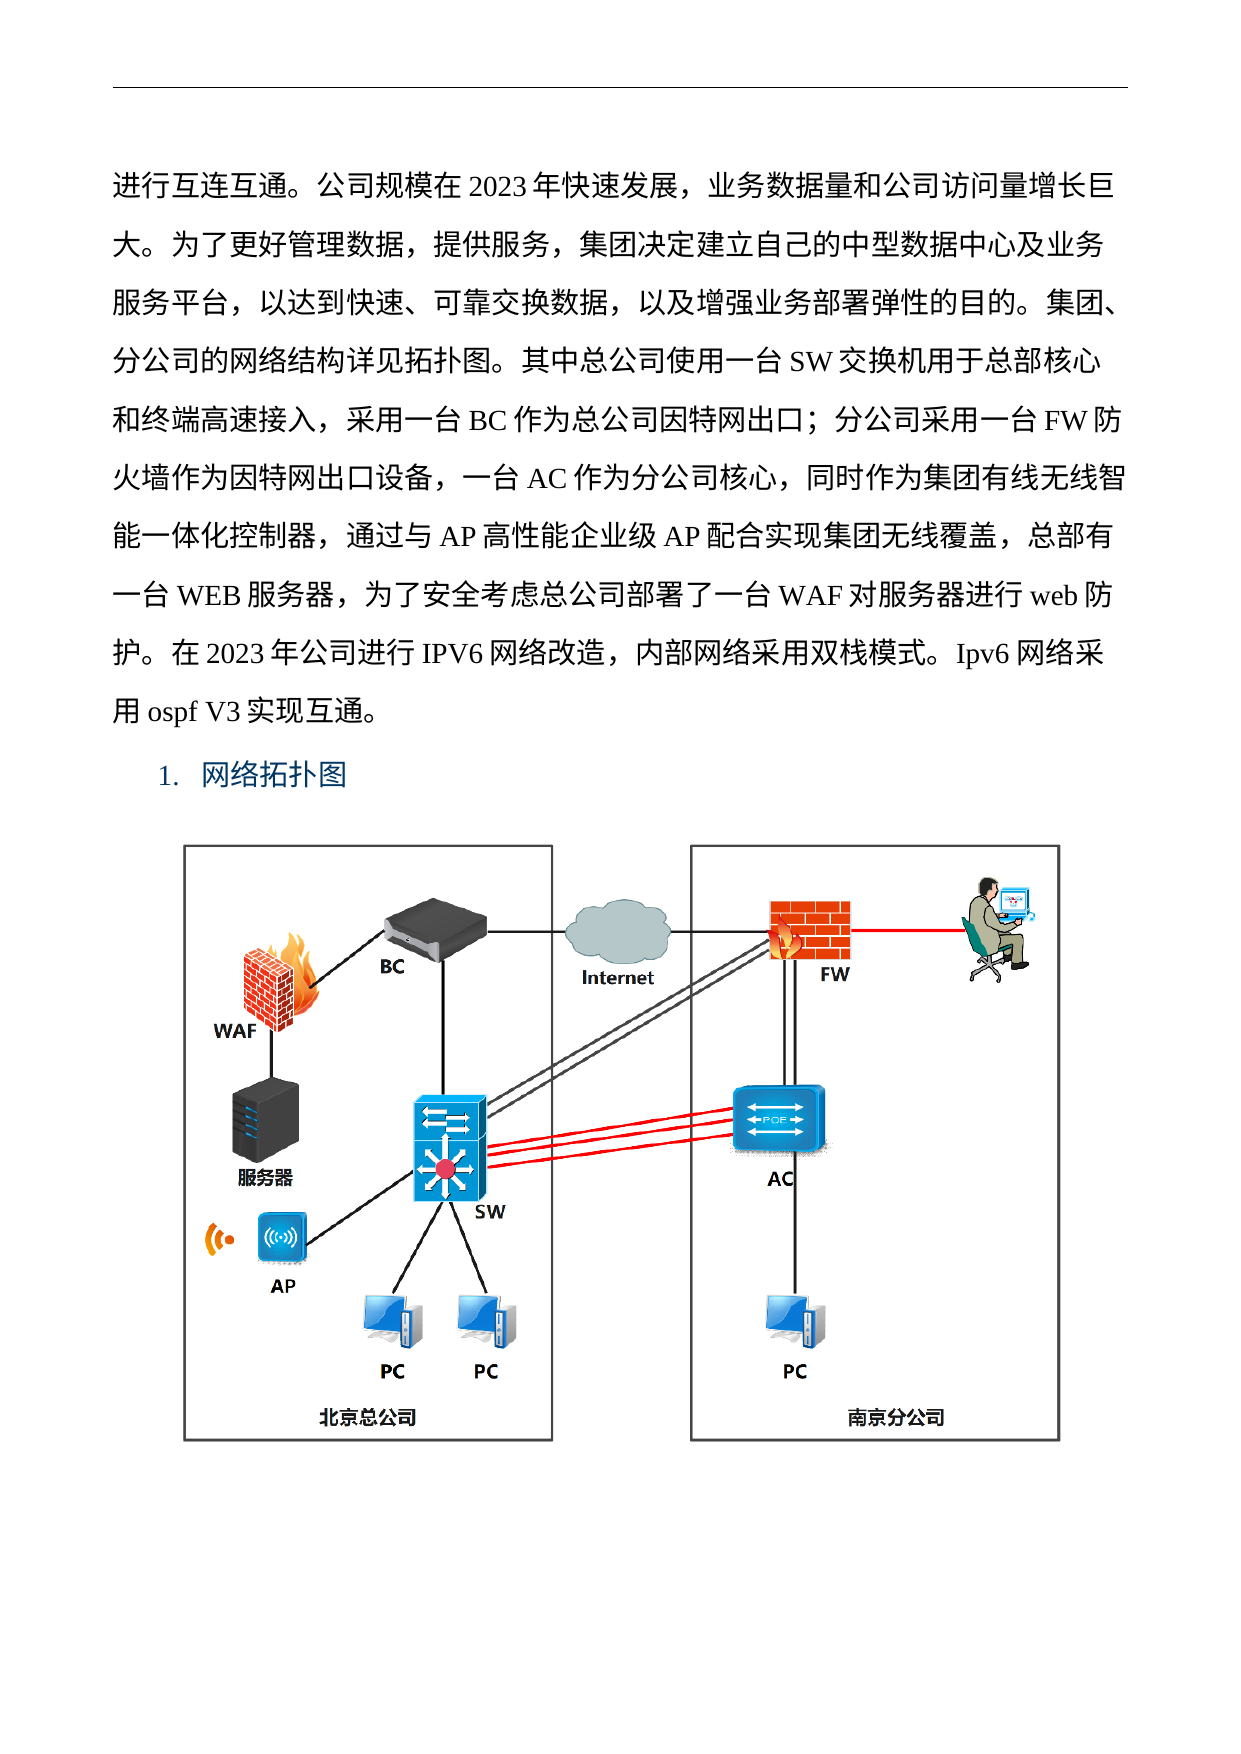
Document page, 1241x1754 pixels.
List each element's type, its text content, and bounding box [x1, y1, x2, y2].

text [112, 150, 1128, 733]
picture [141, 820, 1099, 1472]
subtitle 网络拓扑图 [157, 754, 1128, 794]
